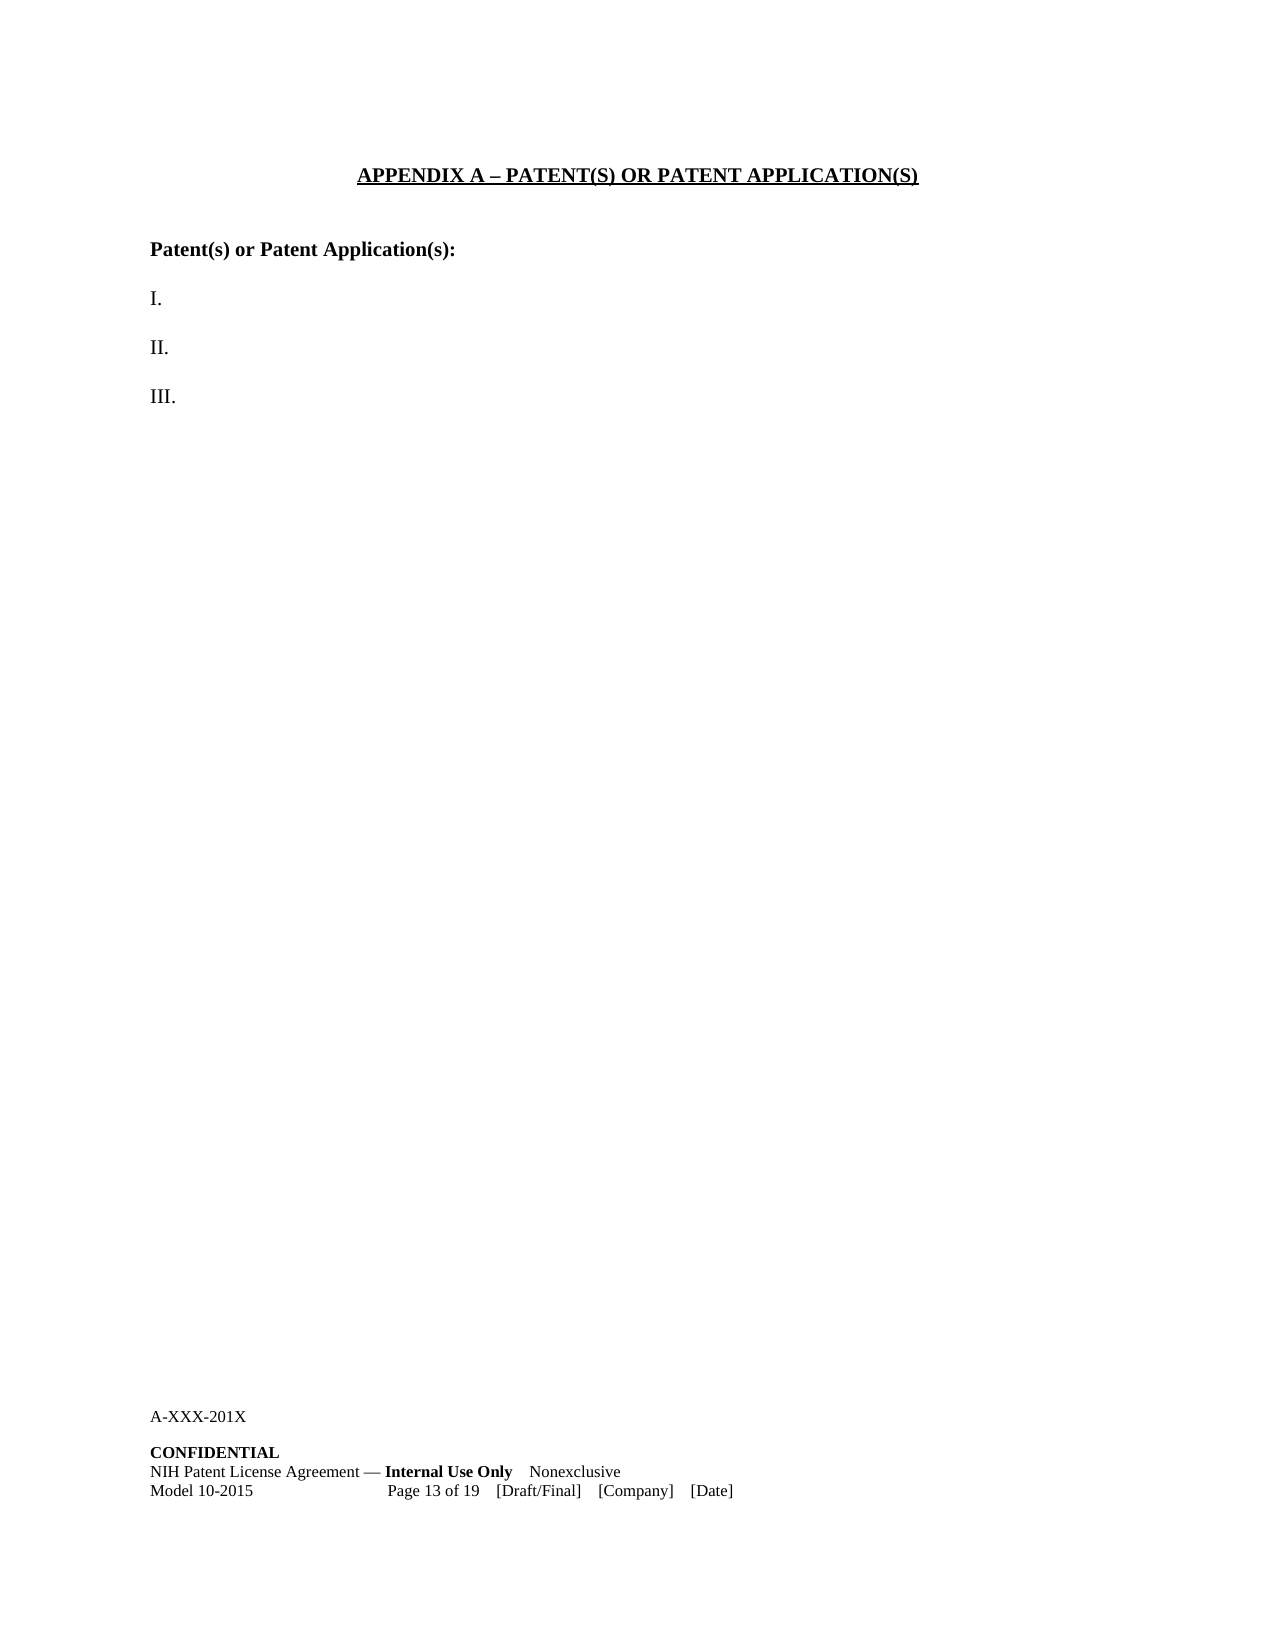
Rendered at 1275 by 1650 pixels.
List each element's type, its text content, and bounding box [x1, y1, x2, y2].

title APPENDIX A – Patent(s) or Patent Application(s) [150, 162, 1125, 187]
text Patent(s) or Patent Application(s): [150, 237, 1125, 261]
